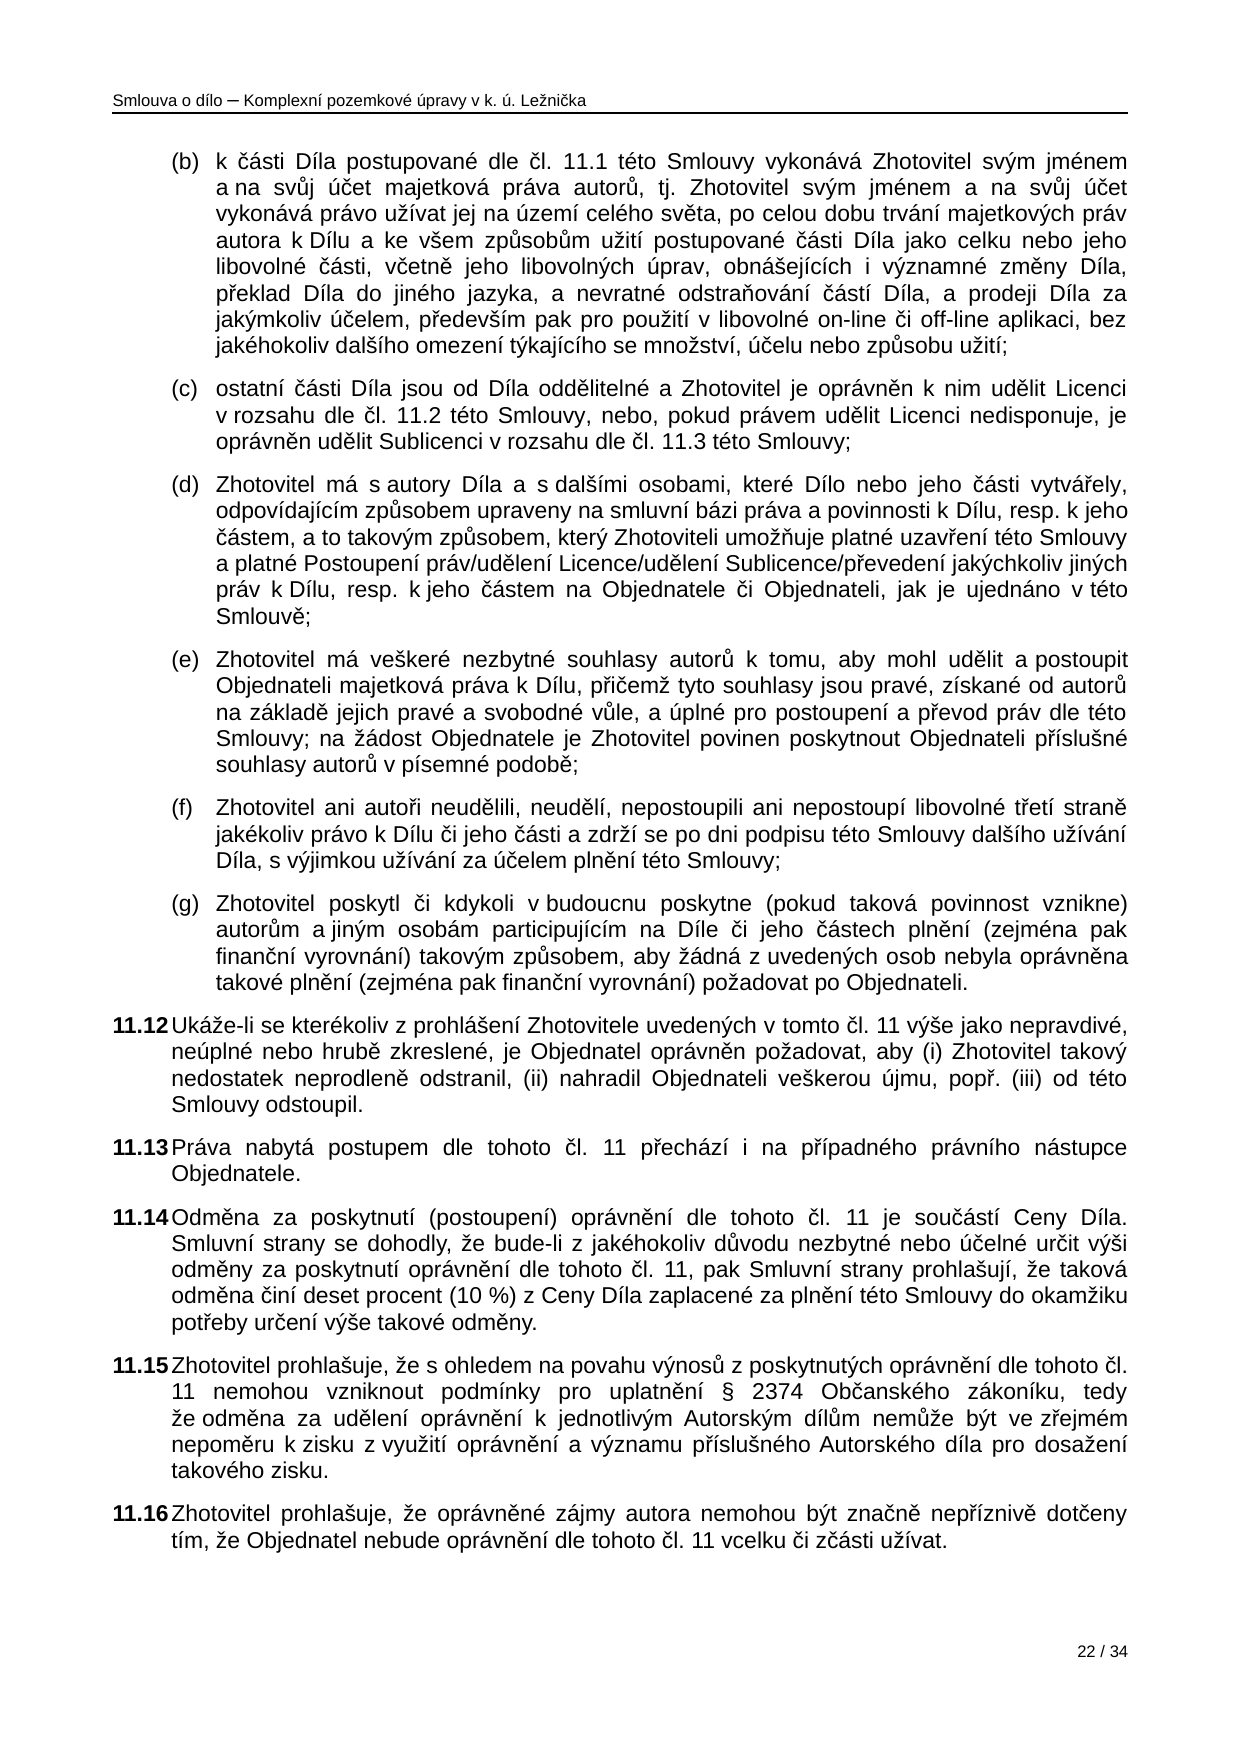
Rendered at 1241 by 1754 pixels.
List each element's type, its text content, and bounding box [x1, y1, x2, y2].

text Zhotovitel prohlašuje, že s ohledem na povahu výnosů z poskytnutých oprávnění dle tohoto čl. 11 nemohou vzniknout podmínky pro uplatnění § 2374 Občanského zákoníku, tedy že odměna za udělení oprávnění k jednotlivým Autorským dílům nemůže být ve zřejmém nepoměru k zisku z využití oprávnění a významu příslušného Autorského díla pro dosažení takového zisku. [112, 1352, 1128, 1484]
text Zhotovitel prohlašuje, že oprávněné zájmy autora nemohou být značně nepříznivě dotčeny tím, že Objednatel nebude oprávnění dle tohoto čl. 11 vcelku či zčásti užívat. [112, 1500, 1128, 1553]
text Práva nabytá postupem dle tohoto čl. 11 přechází i na případného právního nástupce Objednatele. [112, 1134, 1128, 1187]
text Zhotovitel ani autoři neudělili, neudělí, nepostoupili ani nepostoupí libovolné třetí straně jakékoliv právo k Dílu či jeho části a zdrží se po dni podpisu této Smlouvy dalšího užívání Díla, s výjimkou užívání za účelem plnění této Smlouvy; [171, 794, 1128, 873]
text Zhotovitel má s autory Díla a s dalšími osobami, které Dílo nebo jeho části vytvářely, odpovídajícím způsobem upraveny na smluvní bázi práva a povinnosti k Dílu, resp. k jeho částem, a to takovým způsobem, který Zhotoviteli umožňuje platné uzavření této Smlouvy a platné Postoupení práv/udělení Licence/udělení Sublicence/převedení jakýchkoliv jiných práv k Dílu, resp. k jeho částem na Objednatele či Objednateli, jak je ujednáno v této Smlouvě; [171, 471, 1128, 629]
text Ukáže-li se kterékoliv z prohlášení Zhotovitele uvedených v tomto čl. 11 výše jako nepravdivé, neúplné nebo hrubě zkreslené, je Objednatel oprávněn požadovat, aby (i) Zhotovitel takový nedostatek neprodleně odstranil, (ii) nahradil Objednateli veškerou újmu, popř. (iii) od této Smlouvy odstoupil. [112, 1012, 1128, 1117]
text Zhotovitel má veškeré nezbytné souhlasy autorů k tomu, aby mohl udělit a postoupit Objednateli majetková práva k Dílu, přičemž tyto souhlasy jsou pravé, získané od autorů na základě jejich pravé a svobodné vůle, a úplné pro postoupení a převod práv dle této Smlouvy; na žádost Objednatele je Zhotovitel povinen poskytnout Objednateli příslušné souhlasy autorů v písemné podobě; [171, 646, 1128, 777]
text k části Díla postupované dle čl. 11.1 této Smlouvy vykonává Zhotovitel svým jménem a na svůj účet majetková práva autorů, tj. Zhotovitel svým jménem a na svůj účet vykonává právo užívat jej na území celého světa, po celou dobu trvání majetkových práv autora k Dílu a ke všem způsobům užití postupované části Díla jako celku nebo jeho libovolné části, včetně jeho libovolných úprav, obnášejících i významné změny Díla, překlad Díla do jiného jazyka, a nevratné odstraňování částí Díla, a prodeji Díla za jakýmkoliv účelem, především pak pro použití v libovolné on-line či off-line aplikaci, bez jakéhokoliv dalšího omezení týkajícího se množství, účelu nebo způsobu užití; [171, 148, 1128, 358]
text Zhotovitel poskytl či kdykoli v budoucnu poskytne (pokud taková povinnost vznikne) autorům a jiným osobám participujícím na Díle či jeho částech plnění (zejména pak finanční vyrovnání) takovým způsobem, aby žádná z uvedených osob nebyla oprávněna takové plnění (zejména pak finanční vyrovnání) požadovat po Objednateli. [171, 890, 1128, 995]
text Odměna za poskytnutí (postoupení) oprávnění dle tohoto čl. 11 je součástí Ceny Díla. Smluvní strany se dohodly, že bude-li z jakéhokoliv důvodu nezbytné nebo účelné určit výši odměny za poskytnutí oprávnění dle tohoto čl. 11, pak Smluvní strany prohlašují, že taková odměna činí deset procent (10 %) z Ceny Díla zaplacené za plnění této Smlouvy do okamžiku potřeby určení výše takové odměny. [112, 1203, 1128, 1335]
text ostatní části Díla jsou od Díla oddělitelné a Zhotovitel je oprávněn k nim udělit Licenci v rozsahu dle čl. 11.2 této Smlouvy, nebo, pokud právem udělit Licenci nedisponuje, je oprávněn udělit Sublicenci v rozsahu dle čl. 11.3 této Smlouvy; [171, 375, 1128, 454]
